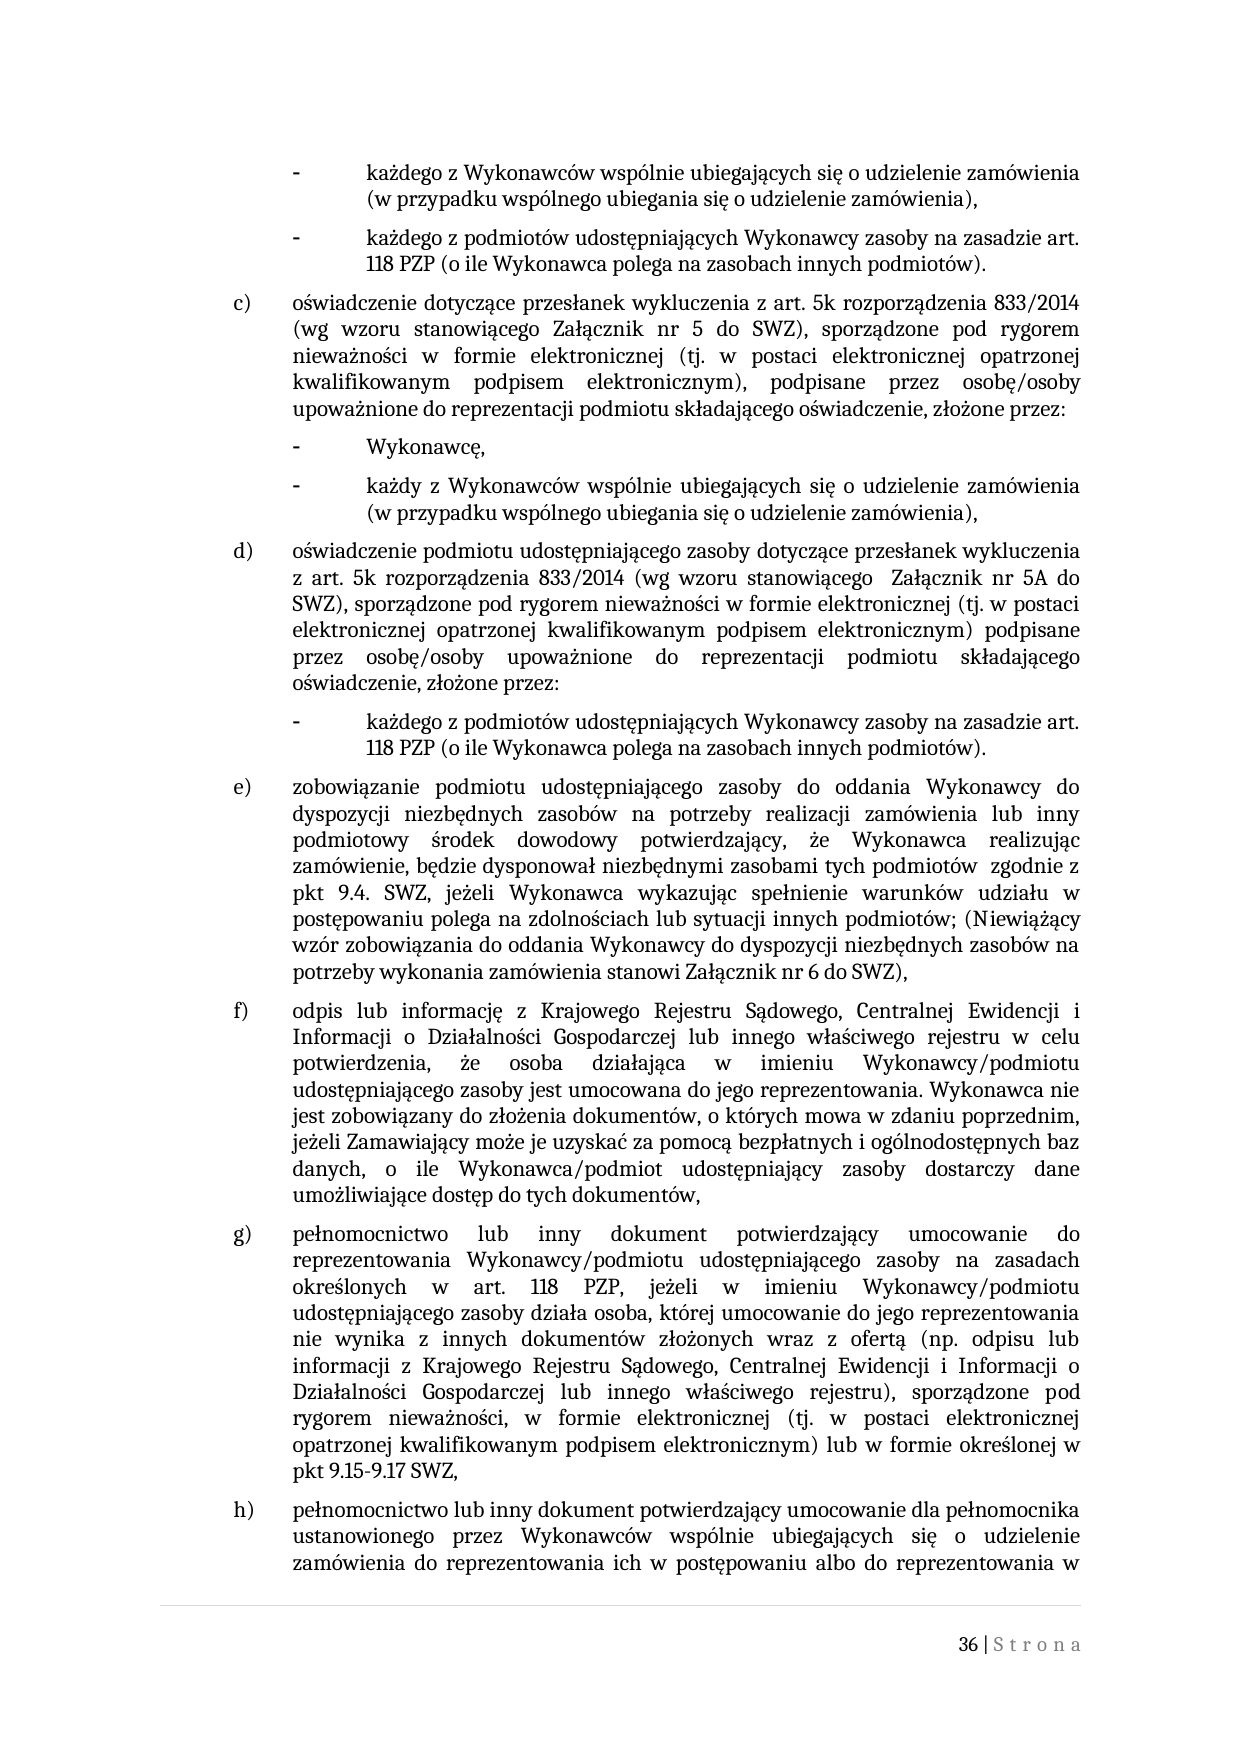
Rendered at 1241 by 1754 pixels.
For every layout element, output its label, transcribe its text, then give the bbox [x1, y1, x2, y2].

text d) oświadczenie podmiotu udostępniającego zasoby dotyczące przesłanek wykluczenia z art. 5k rozporządzenia 833/2014 (wg wzoru stanowiącego Załącznik nr 5A do SWZ), sporządzone pod rygorem nieważności w formie elektronicznej (tj. w postaci elektronicznej opatrzonej kwalifikowanym podpisem elektronicznym) podpisane przez osobę/osoby upoważnione do reprezentacji podmiotu składającego oświadczenie, złożone przez: [233, 538, 1081, 696]
list każdego z podmiotów udostępniających Wykonawcy zasoby na zasadzie art. 118 PZP (o ile Wykonawca polega na zasobach innych podmiotów). [292, 225, 1081, 277]
list Wykonawcę, [292, 434, 1081, 461]
list każdego z podmiotów udostępniających Wykonawcy zasoby na zasadzie art. 118 PZP (o ile Wykonawca polega na zasobach innych podmiotów). [292, 709, 1081, 762]
list każdego z Wykonawców wspólnie ubiegających się o udzielenie zamówienia (w przypadku wspólnego ubiegania się o udzielenie zamówienia), [292, 159, 1081, 212]
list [233, 1497, 1081, 1576]
list każdy z Wykonawców wspólnie ubiegających się o udzielenie zamówienia (w przypadku wspólnego ubiegania się o udzielenie zamówienia), [292, 473, 1081, 526]
list e) zobowiązanie podmiotu udostępniającego zasoby do oddania Wykonawcy do dyspozycji niezbędnych zasobów na potrzeby realizacji zamówienia lub inny podmiotowy środek dowodowy potwierdzający, że Wykonawca realizując zamówienie, będzie dysponował niezbędnymi zasobami tych podmiotów zgodnie z pkt 9.4. SWZ, jeżeli Wykonawca wykazując spełnienie warunków udziału w postępowaniu polega na zdolnościach lub sytuacji innych podmiotów; (Niewiążący wzór zobowiązania do oddania Wykonawcy do dyspozycji niezbędnych zasobów na potrzeby wykonania zamówienia stanowi Załącznik nr 6 do SWZ), [233, 774, 1081, 985]
text c) oświadczenie dotyczące przesłanek wykluczenia z art. 5k rozporządzenia 833/2014 (wg wzoru stanowiącego Załącznik nr 5 do SWZ), sporządzone pod rygorem nieważności w formie elektronicznej (tj. w postaci elektronicznej opatrzonej kwalifikowanym podpisem elektronicznym), podpisane przez osobę/osoby upoważnione do reprezentacji podmiotu składającego oświadczenie, złożone przez: [233, 290, 1081, 422]
list g) pełnomocnictwo lub inny dokument potwierdzający umocowanie do reprezentowania Wykonawcy/podmiotu udostępniającego zasoby na zasadach określonych w art. 118 PZP, jeżeli w imieniu Wykonawcy/podmiotu udostępniającego zasoby działa osoba, której umocowanie do jego reprezentowania nie wynika z innych dokumentów złożonych wraz z ofertą (np. odpisu lub informacji z Krajowego Rejestru Sądowego, Centralnej Ewidencji i Informacji o Działalności Gospodarczej lub innego właściwego rejestru), sporządzone pod rygorem nieważności, w formie elektronicznej (tj. w postaci elektronicznej opatrzonej kwalifikowanym podpisem elektronicznym) lub w formie określonej w pkt 9.15-9.17 SWZ, [233, 1221, 1081, 1484]
list f) odpis lub informację z Krajowego Rejestru Sądowego, Centralnej Ewidencji i Informacji o Działalności Gospodarczej lub innego właściwego rejestru w celu potwierdzenia, że osoba działająca w imieniu Wykonawcy/podmiotu udostępniającego zasoby jest umocowana do jego reprezentowania. Wykonawca nie jest zobowiązany do złożenia dokumentów, o których mowa w zdaniu poprzednim, jeżeli Zamawiający może je uzyskać za pomocą bezpłatnych i ogólnodostępnych baz danych, o ile Wykonawca/podmiot udostępniający zasoby dostarczy dane umożliwiające dostęp do tych dokumentów, [233, 997, 1081, 1208]
